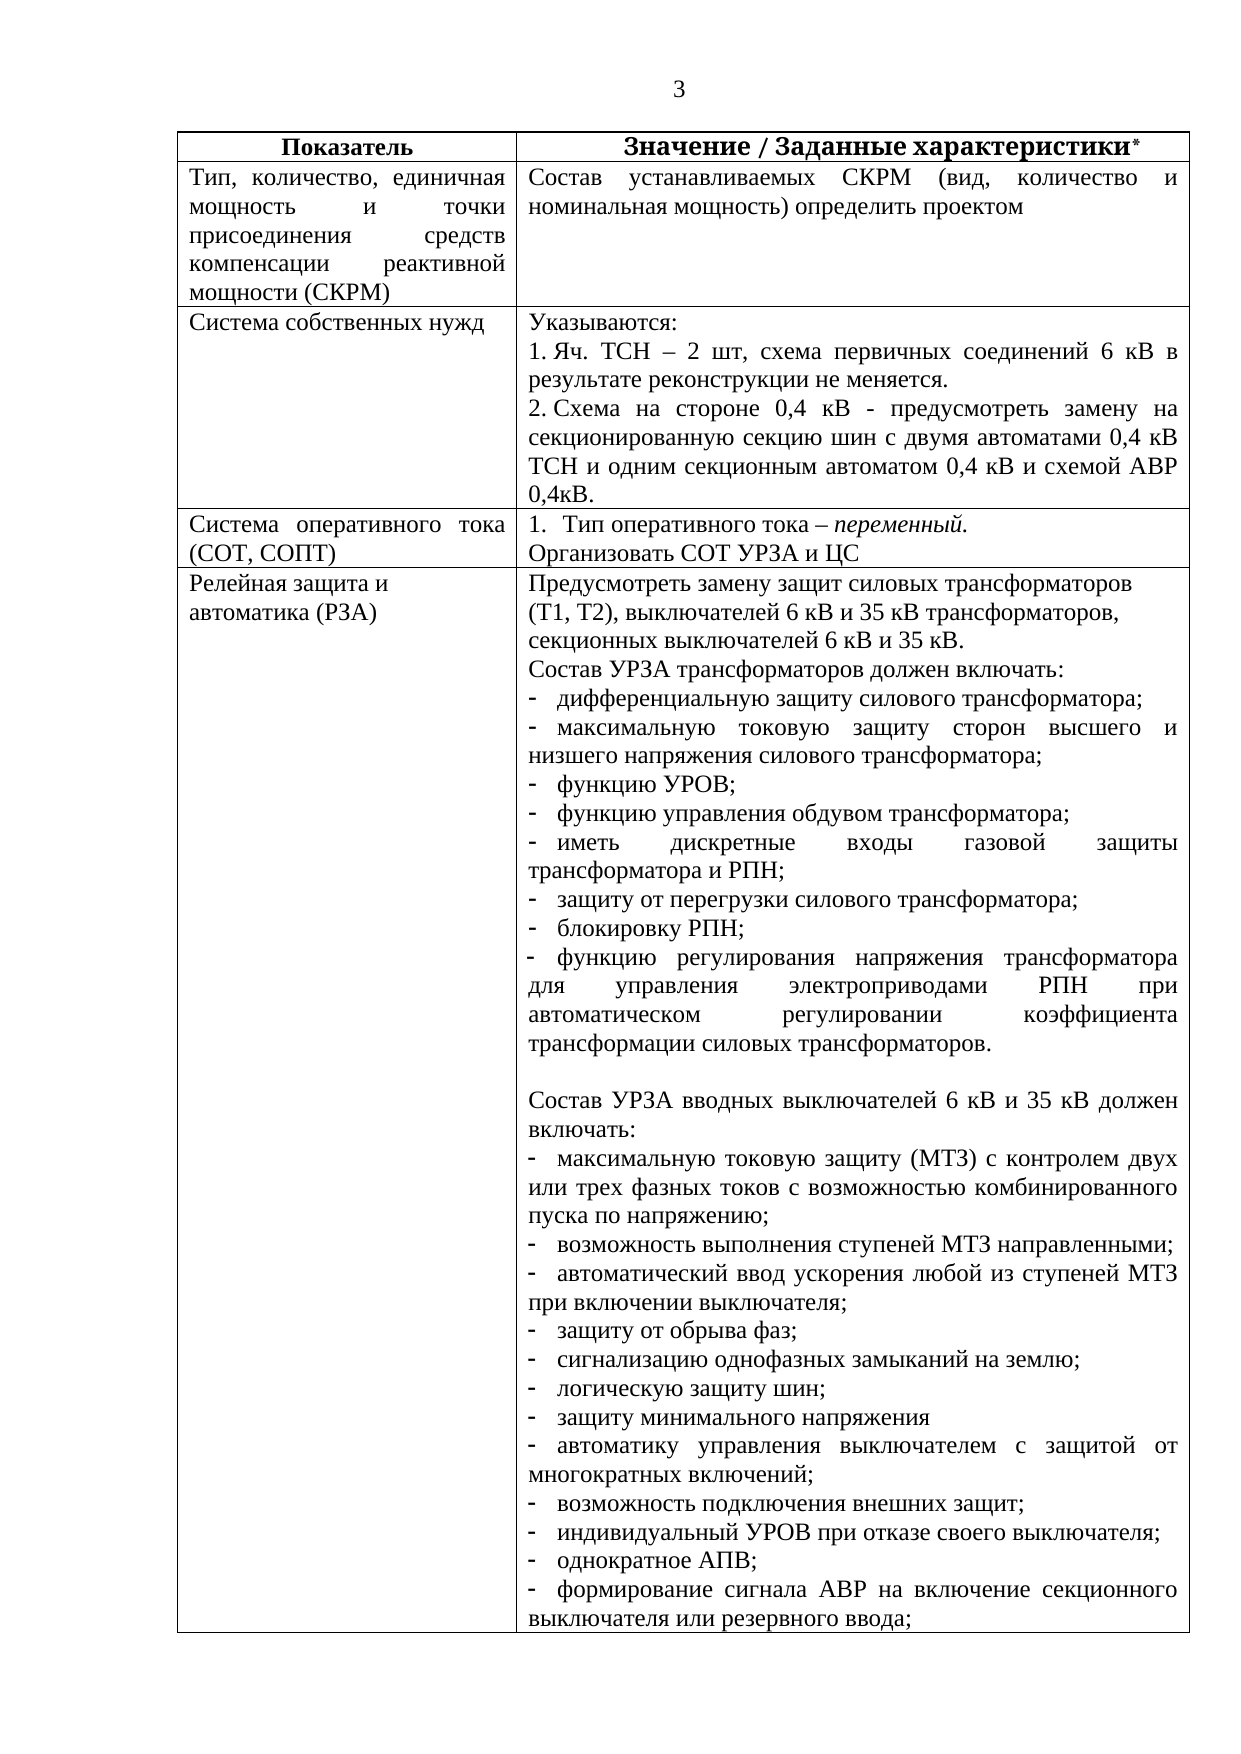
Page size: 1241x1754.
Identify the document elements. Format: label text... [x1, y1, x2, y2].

table_cell Релейная защита и автоматика (РЗА) [178, 568, 516, 1632]
table_cell Система собственных нужд [178, 307, 516, 508]
table_cell Указываются: 1. Яч. ТСН – 2 шт, схема первичных соединений 6 кВ в результате реконструкции не меняется. 2. Схема на стороне 0,4 кВ - предусмотреть замену на секционированную секцию шин с двумя автоматами 0,4 кВ ТСН и одним секционным автоматом 0,4 кВ и схемой АВР 0,4кВ. [517, 307, 1189, 508]
table_cell Тип, количество, единичная мощность и точки присоединения средств компенсации реактивной мощности (СКРМ) [178, 162, 516, 306]
table_cell Система оперативного тока (СОТ, СОПТ) [178, 509, 516, 567]
table_header Значение / Заданные характеристики* [517, 133, 1189, 161]
table_cell Состав устанавливаемых СКРМ (вид, количество и номинальная мощность) определить проектом [517, 162, 1189, 306]
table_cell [517, 568, 1189, 1632]
table_cell Тип оперативного тока – переменный. Организовать СОТ УРЗА и ЦС [517, 509, 1189, 567]
table_header Показатель [178, 133, 516, 161]
